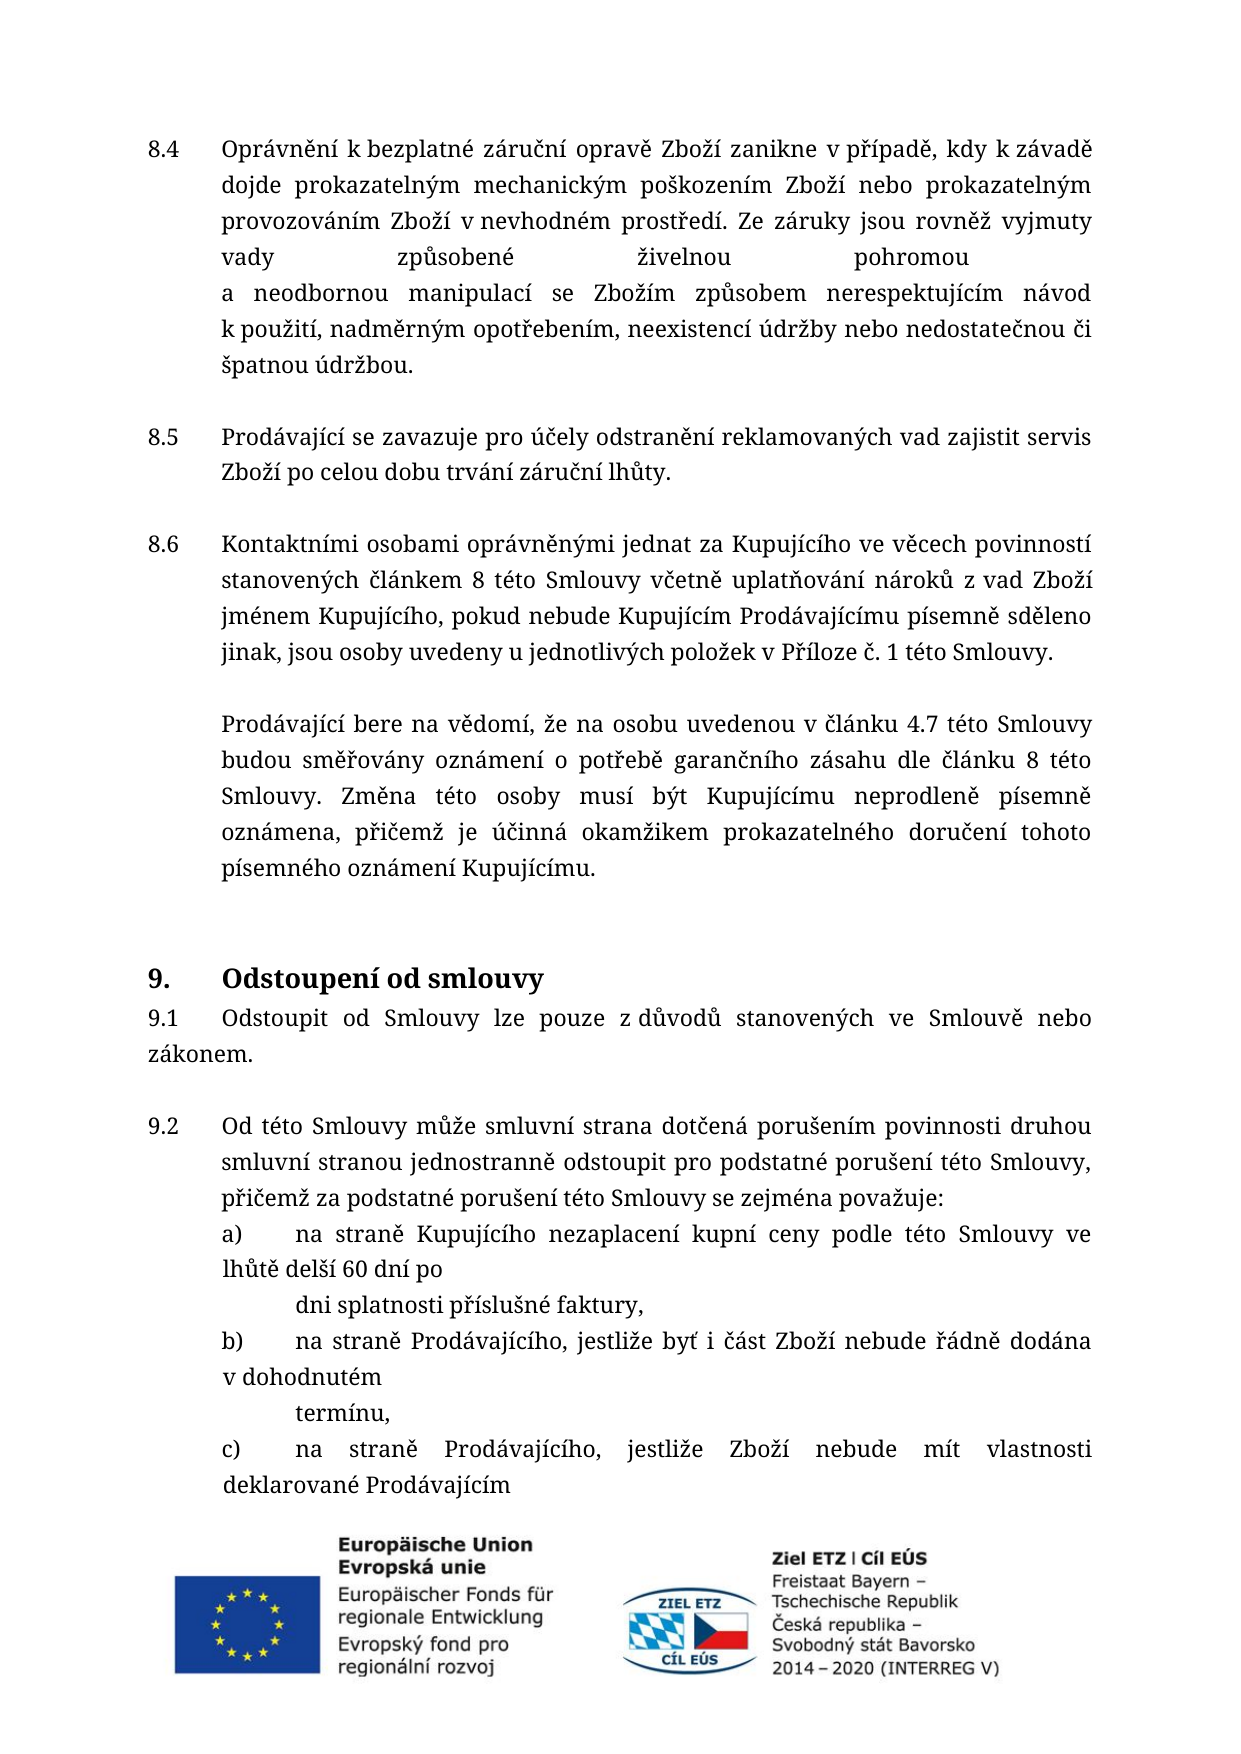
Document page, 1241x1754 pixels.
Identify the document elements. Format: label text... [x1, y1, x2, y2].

text dni splatnosti příslušné faktury, [223, 1289, 1093, 1321]
text 8.4 Oprávnění k bezplatné záruční opravě Zboží zanikne v případě, kdy k závadě dojde prokazatelným mechanickým poškozením Zboží nebo prokazatelným provozováním Zboží v nevhodném prostředí. Ze záruky jsou rovněž vyjmuty vady způsobené živelnou pohromou a neodbornou manipulací se Zbožím způsobem nerespektujícím návod k použití, nadměrným opotřebením, neexistencí údržby nebo nedostatečnou či špatnou údržbou. [148, 133, 1093, 380]
list na straně Prodávajícího, jestliže byť i část Zboží nebude řádně dodána v dohodnutém [221, 1325, 1093, 1392]
picture [147, 1511, 1093, 1720]
text 8.6 Kontaktními osobami oprávněnými jednat za Kupujícího ve věcech povinností stanovených článkem 8 této Smlouvy včetně uplatňování nároků z vad Zboží jménem Kupujícího, pokud nebude Kupujícím Prodávajícímu písemně sděleno jinak, jsou osoby uvedeny u jednotlivých položek v Příloze č. 1 této Smlouvy. [148, 528, 1093, 667]
list na straně Prodávajícího, jestliže Zboží nebude mít vlastnosti deklarované Prodávajícím [221, 1433, 1093, 1500]
text 9.2 Od této Smlouvy může smluvní strana dotčená porušením povinnosti druhou smluvní stranou jednostranně odstoupit pro podstatné porušení této Smlouvy, přičemž za podstatné porušení této Smlouvy se zejména považuje: [148, 1110, 1093, 1213]
text termínu, [223, 1397, 1093, 1428]
list na straně Kupujícího nezaplacení kupní ceny podle této Smlouvy ve lhůtě delší 60 dní po [221, 1217, 1093, 1285]
text 8.5 Prodávající se zavazuje pro účely odstranění reklamovaných vad zajistit servis Zboží po celou dobu trvání záruční lhůty. [148, 420, 1093, 488]
text Prodávající bere na vědomí, že na osobu uvedenou v článku 4.7 této Smlouvy budou směřovány oznámení o potřebě garančního zásahu dle článku 8 této Smlouvy. Změna této osoby musí být Kupujícímu neprodleně písemně oznámena, přičemž je účinná okamžikem prokazatelného doručení tohoto písemného oznámení Kupujícímu. [221, 708, 1093, 883]
text 9.1 Odstoupit od Smlouvy lze pouze z důvodů stanovených ve Smlouvě nebo zákonem. [148, 1002, 1093, 1069]
text 9. Odstoupení od smlouvy [148, 959, 1093, 996]
